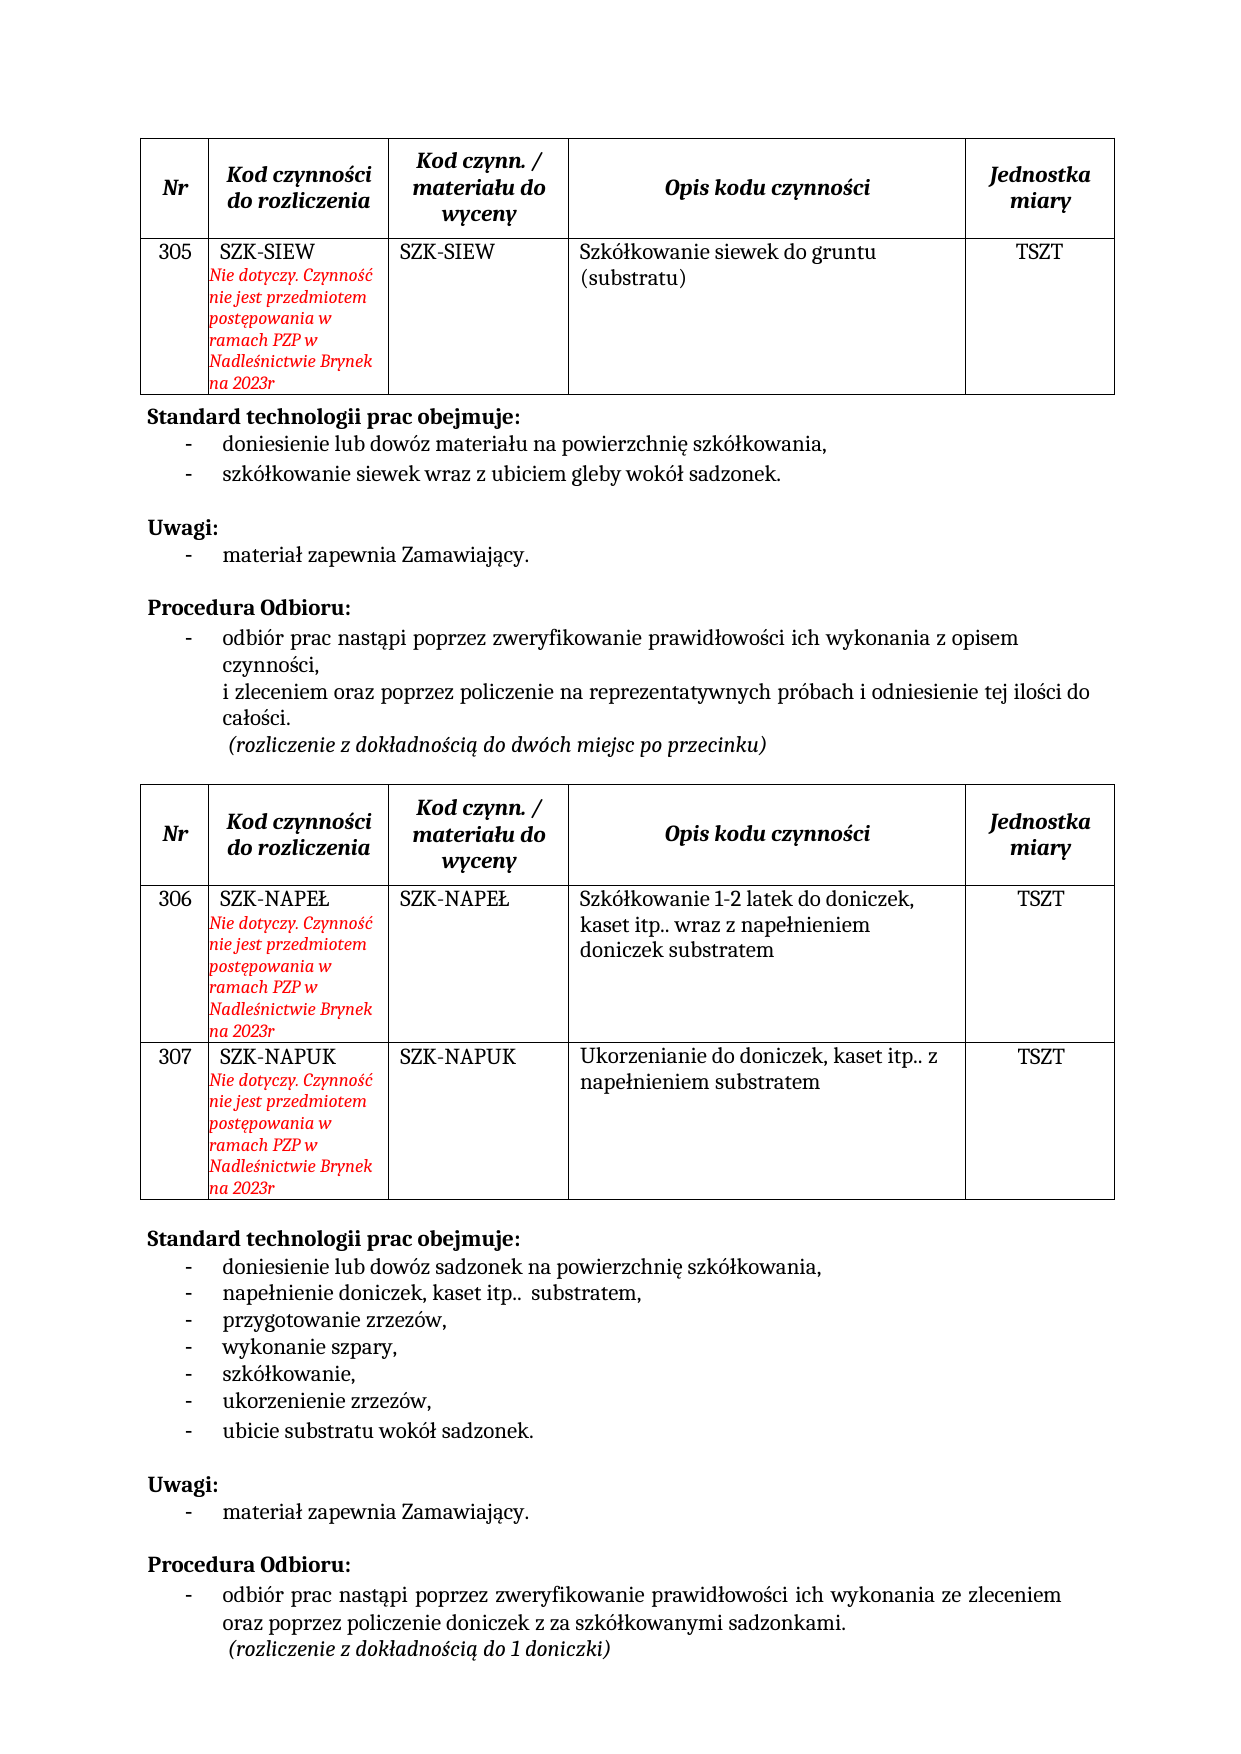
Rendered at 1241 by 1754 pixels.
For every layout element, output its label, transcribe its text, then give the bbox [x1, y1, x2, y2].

text (rozliczenie z dokładnością do 1 doniczki) [227, 1636, 1138, 1662]
list szkółkowanie siewek wraz z ubiciem gleby wokół sadzonek. [185, 457, 1138, 488]
text (rozliczenie z dokładnością do dwóch miejsc po przecinku) [227, 731, 1138, 758]
subtitle Uwagi: [147, 1471, 1138, 1498]
subtitle Procedura Odbioru: [147, 1551, 1138, 1578]
subtitle Uwagi: [147, 514, 1138, 541]
list odbiór prac nastąpi poprzez zweryfikowanie prawidłowości ich wykonania z opisem czynności, [185, 621, 1107, 678]
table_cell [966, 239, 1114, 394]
list materiał zapewnia Zamawiający. [185, 1498, 1138, 1525]
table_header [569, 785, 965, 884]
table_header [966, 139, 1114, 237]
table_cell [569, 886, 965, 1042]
list napełnienie doniczek, kaset itp.. substratem, [185, 1279, 1138, 1306]
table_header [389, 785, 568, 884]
list doniesienie lub dowóz sadzonek na powierzchnię szkółkowania, [185, 1253, 1138, 1279]
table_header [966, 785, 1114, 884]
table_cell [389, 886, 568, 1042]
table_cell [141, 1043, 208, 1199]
list doniesienie lub dowóz materiału na powierzchnię szkółkowania, [185, 430, 1138, 457]
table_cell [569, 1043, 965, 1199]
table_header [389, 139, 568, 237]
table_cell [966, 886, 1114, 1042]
list materiał zapewnia Zamawiający. [185, 541, 1138, 568]
list ubicie substratu wokół sadzonek. [185, 1414, 1138, 1445]
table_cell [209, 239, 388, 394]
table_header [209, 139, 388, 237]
list przygotowanie zrzezów, [185, 1306, 1138, 1333]
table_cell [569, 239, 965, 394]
subtitle Standard technologii prac obejmuje: [147, 1226, 1138, 1252]
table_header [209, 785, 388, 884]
subtitle Standard technologii prac obejmuje: [147, 403, 1138, 430]
list wykonanie szpary, [185, 1333, 1138, 1360]
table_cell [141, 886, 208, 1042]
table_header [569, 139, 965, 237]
text i zleceniem oraz poprzez policzenie na reprezentatywnych próbach i odniesienie tej ilości do całości. [222, 678, 1108, 731]
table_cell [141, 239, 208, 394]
subtitle Procedura Odbioru: [147, 594, 1138, 621]
list odbiór prac nastąpi poprzez zweryfikowanie prawidłowości ich wykonania ze zleceniem oraz poprzez policzenie doniczek z za szkółkowanymi sadzonkami. [185, 1578, 1107, 1636]
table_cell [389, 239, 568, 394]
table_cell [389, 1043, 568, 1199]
list ukorzenienie zrzezów, [185, 1387, 1138, 1413]
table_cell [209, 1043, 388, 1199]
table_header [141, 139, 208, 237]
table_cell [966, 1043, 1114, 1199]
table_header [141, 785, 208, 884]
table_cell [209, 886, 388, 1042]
list szkółkowanie, [185, 1360, 1138, 1387]
